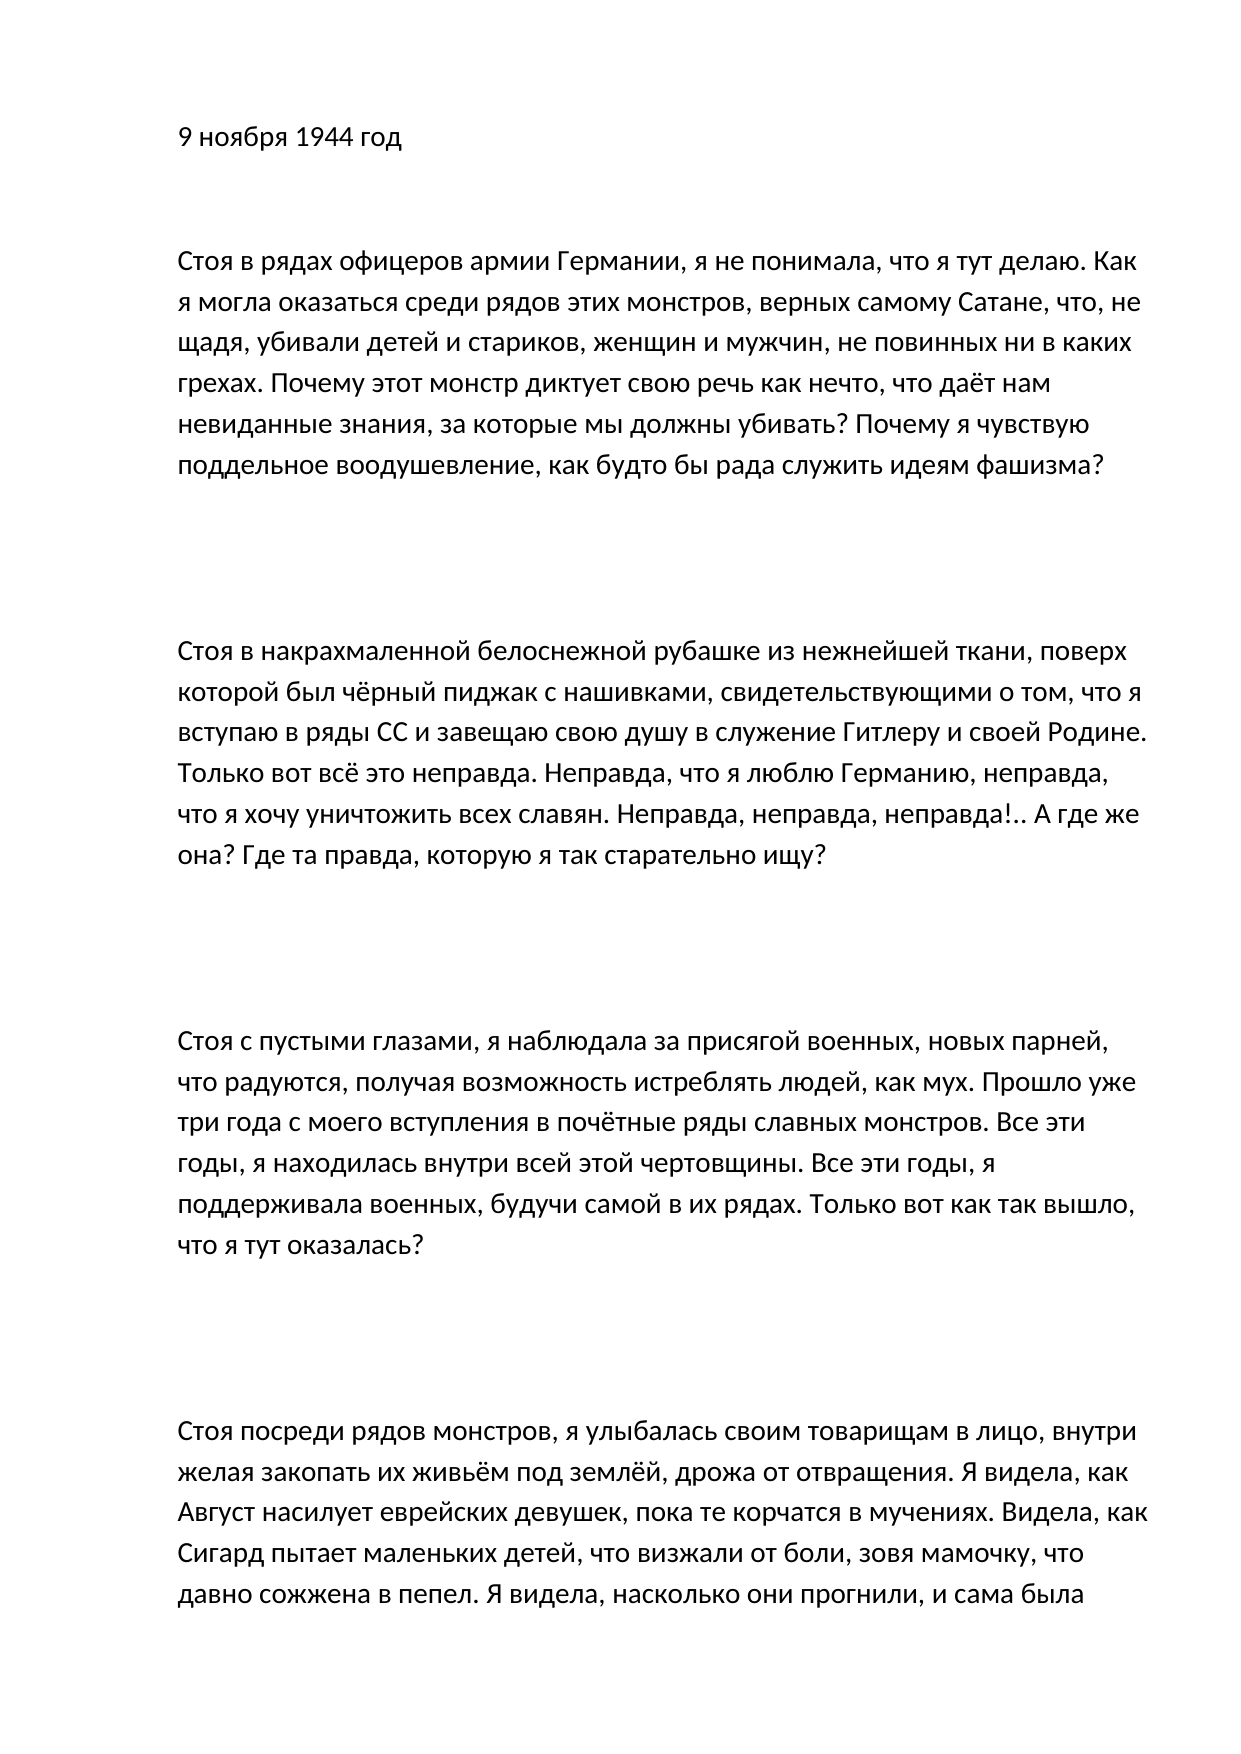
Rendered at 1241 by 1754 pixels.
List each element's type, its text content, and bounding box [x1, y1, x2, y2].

text Стоя в накрахмаленной белоснежной рубашке из нежнейшей ткани, поверх которой был чёрный пиджак с нашивками, свидетельствующими о том, что я вступаю в ряды СС и завещаю свою душу в служение Гитлеру и своей Родине. Только вот всё это неправда. Неправда, что я люблю Германию, неправда, что я хочу уничтожить всех славян. Неправда, неправда, неправда!.. А где же она? Где та правда, которую я так старательно ищу? [177, 632, 1152, 872]
text 9 ноября 1944 год [177, 118, 1152, 154]
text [177, 1412, 1152, 1611]
text Стоя с пустыми глазами, я наблюдала за присягой военных, новых парней, что радуются, получая возможность истреблять людей, как мух. Прошло уже три года с моего вступления в почётные ряды славных монстров. Все эти годы, я находилась внутри всей этой чертовщины. Все эти годы, я поддерживала военных, будучи самой в их рядах. Только вот как так вышло, что я тут оказалась? [177, 1022, 1152, 1262]
text Стоя в рядах офицеров армии Германии, я не понимала, что я тут делаю. Как я могла оказаться среди рядов этих монстров, верных самому Сатане, что, не щадя, убивали детей и стариков, женщин и мужчин, не повинных ни в каких грехах. Почему этот монстр диктует свою речь как нечто, что даёт нам невиданные знания, за которые мы должны убивать? Почему я чувствую поддельное воодушевление, как будто бы рада служить идеям фашизма? [177, 242, 1152, 482]
